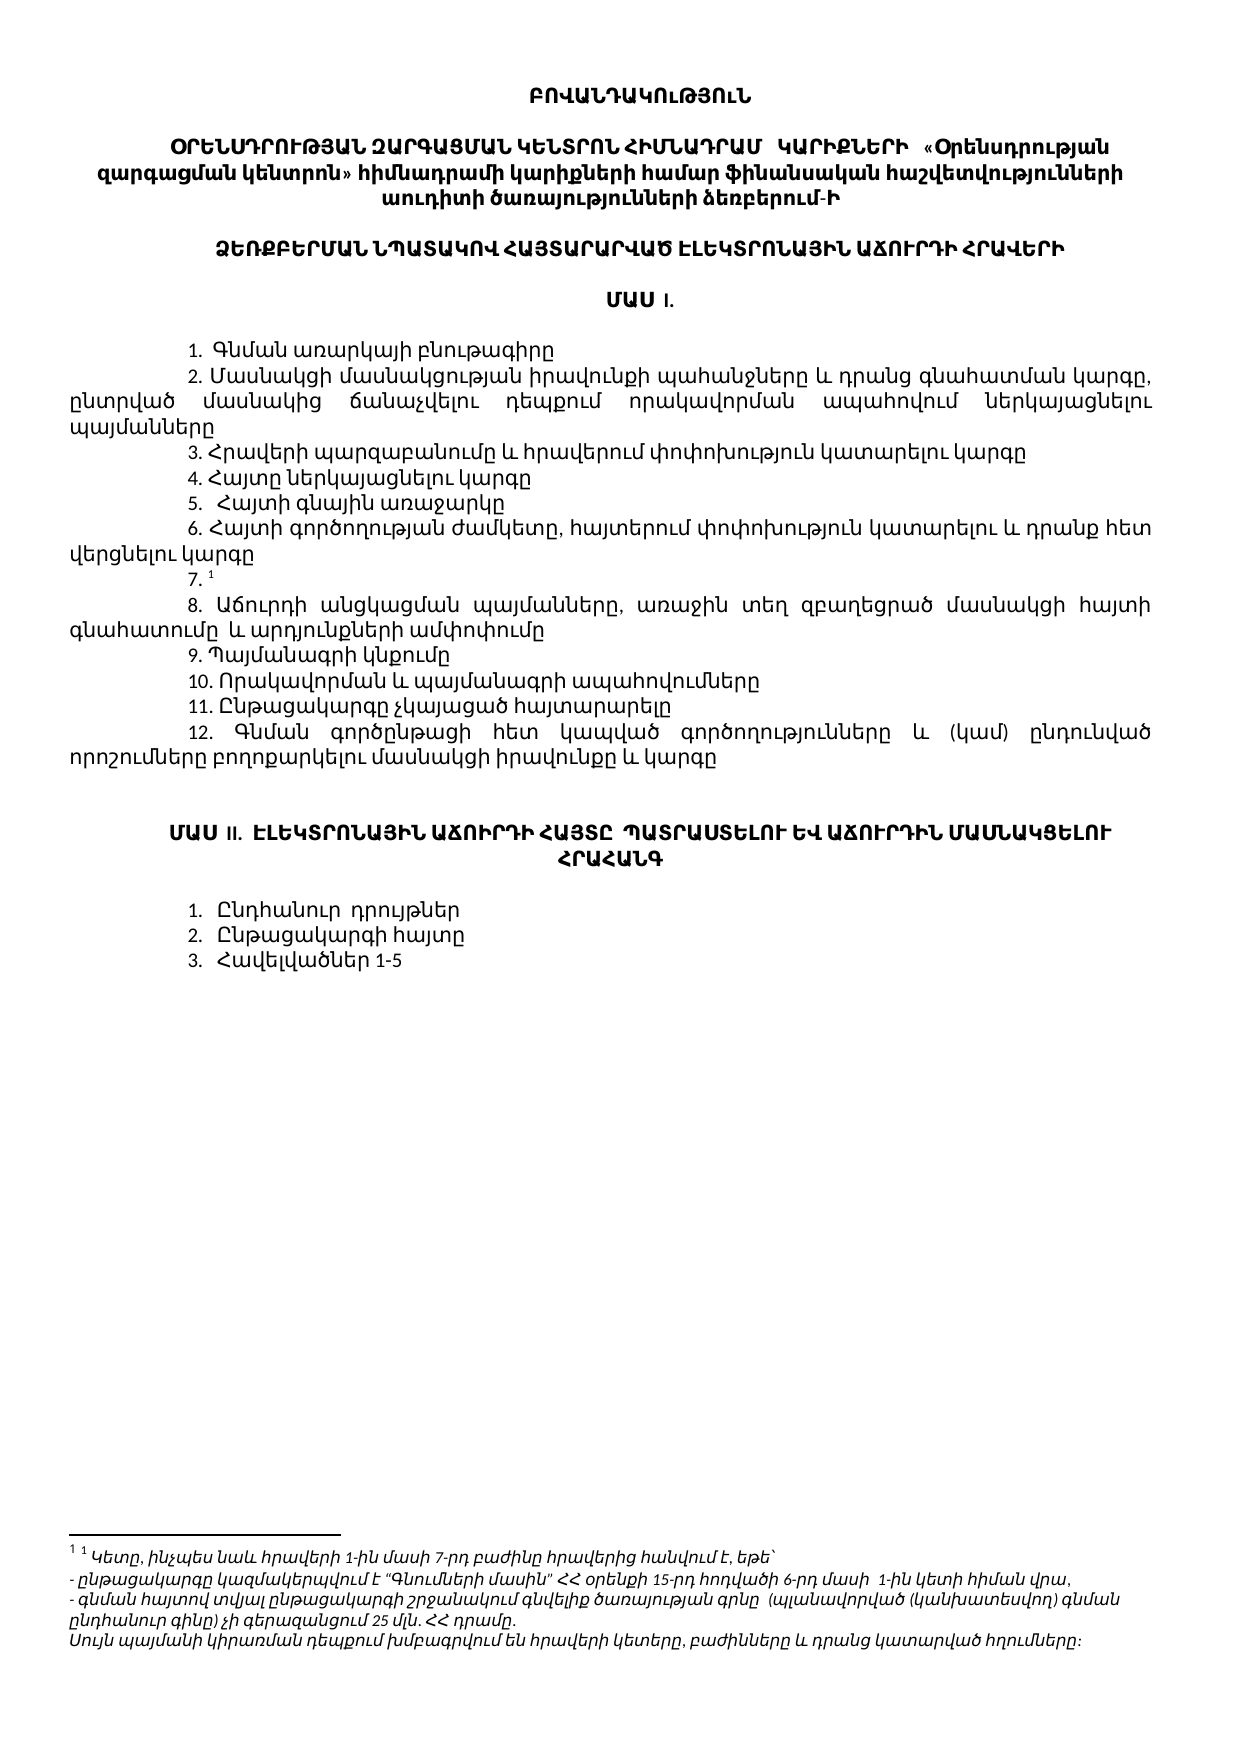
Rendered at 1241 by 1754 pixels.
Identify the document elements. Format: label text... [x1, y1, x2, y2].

text 7. [69, 566, 1152, 592]
text ՕՐԵՆՍԴՐՈՒԹՅԱՆ ԶԱՐԳԱՑՄԱՆ ԿԵՆՏՐՈՆ ՀԻՄՆԱԴՐԱՄ ԿԱՐԻՔՆԵՐԻ «Օրենսդրության զարգացման կենտրոն» հիմնադրամի կարիքների համար ֆինանսական հաշվետվությունների աուդիտի ծառայությունների ձեռբերում-Ի [69, 134, 1152, 211]
text 3. Հավելվածներ 1-5 [69, 948, 1152, 973]
text 4. Հայտը ներկայացնելու կարգը [69, 465, 1152, 490]
text 5. Հայտի գնային առաջարկը [69, 490, 1152, 516]
text 1. Գնման առարկայի բնութագիրը [69, 338, 1152, 363]
text 1. Ընդհանուր դրույթներ [69, 897, 1152, 922]
text ՄԱՍ I. [69, 287, 1152, 312]
text 2. Մասնակցի մասնակցության իրավունքի պահանջները և դրանց գնահատման կարգը, ընտրված մասնակից ճանաչվելու դեպքում որակավորման ապահովում ներկայացնելու պայմանները [69, 363, 1152, 439]
text 2. Ընթացակարգի հայտը [69, 922, 1152, 948]
text 6. Հայտի գործողության ժամկետը, հայտերում փոփոխություն կատարելու և դրանք հետ վերցնելու կարգը [69, 516, 1152, 566]
text ՄԱՍ II. ԷԼԵԿՏՐՈՆԱՅԻՆ ԱՃՈԻՐԴԻ ՀԱՅՏԸ ՊԱՏՐԱՍՏԵԼՈՒ ԵՎ ԱՃՈՒՐԴԻՆ ՄԱՍՆԱԿՑԵԼՈՒ ՀՐԱՀԱՆԳ [69, 821, 1152, 871]
text ԲՈՎԱՆԴԱԿՈւԹՅՈւՆ [69, 83, 1152, 109]
text 3. Հրավերի պարզաբանումը և հրավերում փոփոխություն կատարելու կարգը [69, 439, 1152, 465]
text 9. Պայմանագրի կնքումը [69, 643, 1152, 668]
text 11. Ընթացակարգը չկայացած հայտարարելը [69, 693, 1152, 719]
text 10. Որակավորման և պայմանագրի ապահովումները [69, 668, 1152, 693]
text ՁԵՌՔԲԵՐՄԱՆ ՆՊԱՏԱԿՈՎ ՀԱՅՏԱՐԱՐՎԱԾ ԷԼԵԿՏՐՈՆԱՅԻՆ ԱՃՈՒՐԴԻ ՀՐԱՎԵՐԻ [69, 236, 1152, 261]
text 8. Աճուրդի անցկացման պայմանները, առաջին տեղ զբաղեցրած մասնակցի հայտի գնահատումը և արդյունքների ամփոփումը [69, 592, 1152, 643]
text 12. Գնման գործընթացի հետ կապված գործողությունները և (կամ) ընդունված որոշումները բողոքարկելու մասնակցի իրավունքը և կարգը [69, 719, 1152, 770]
